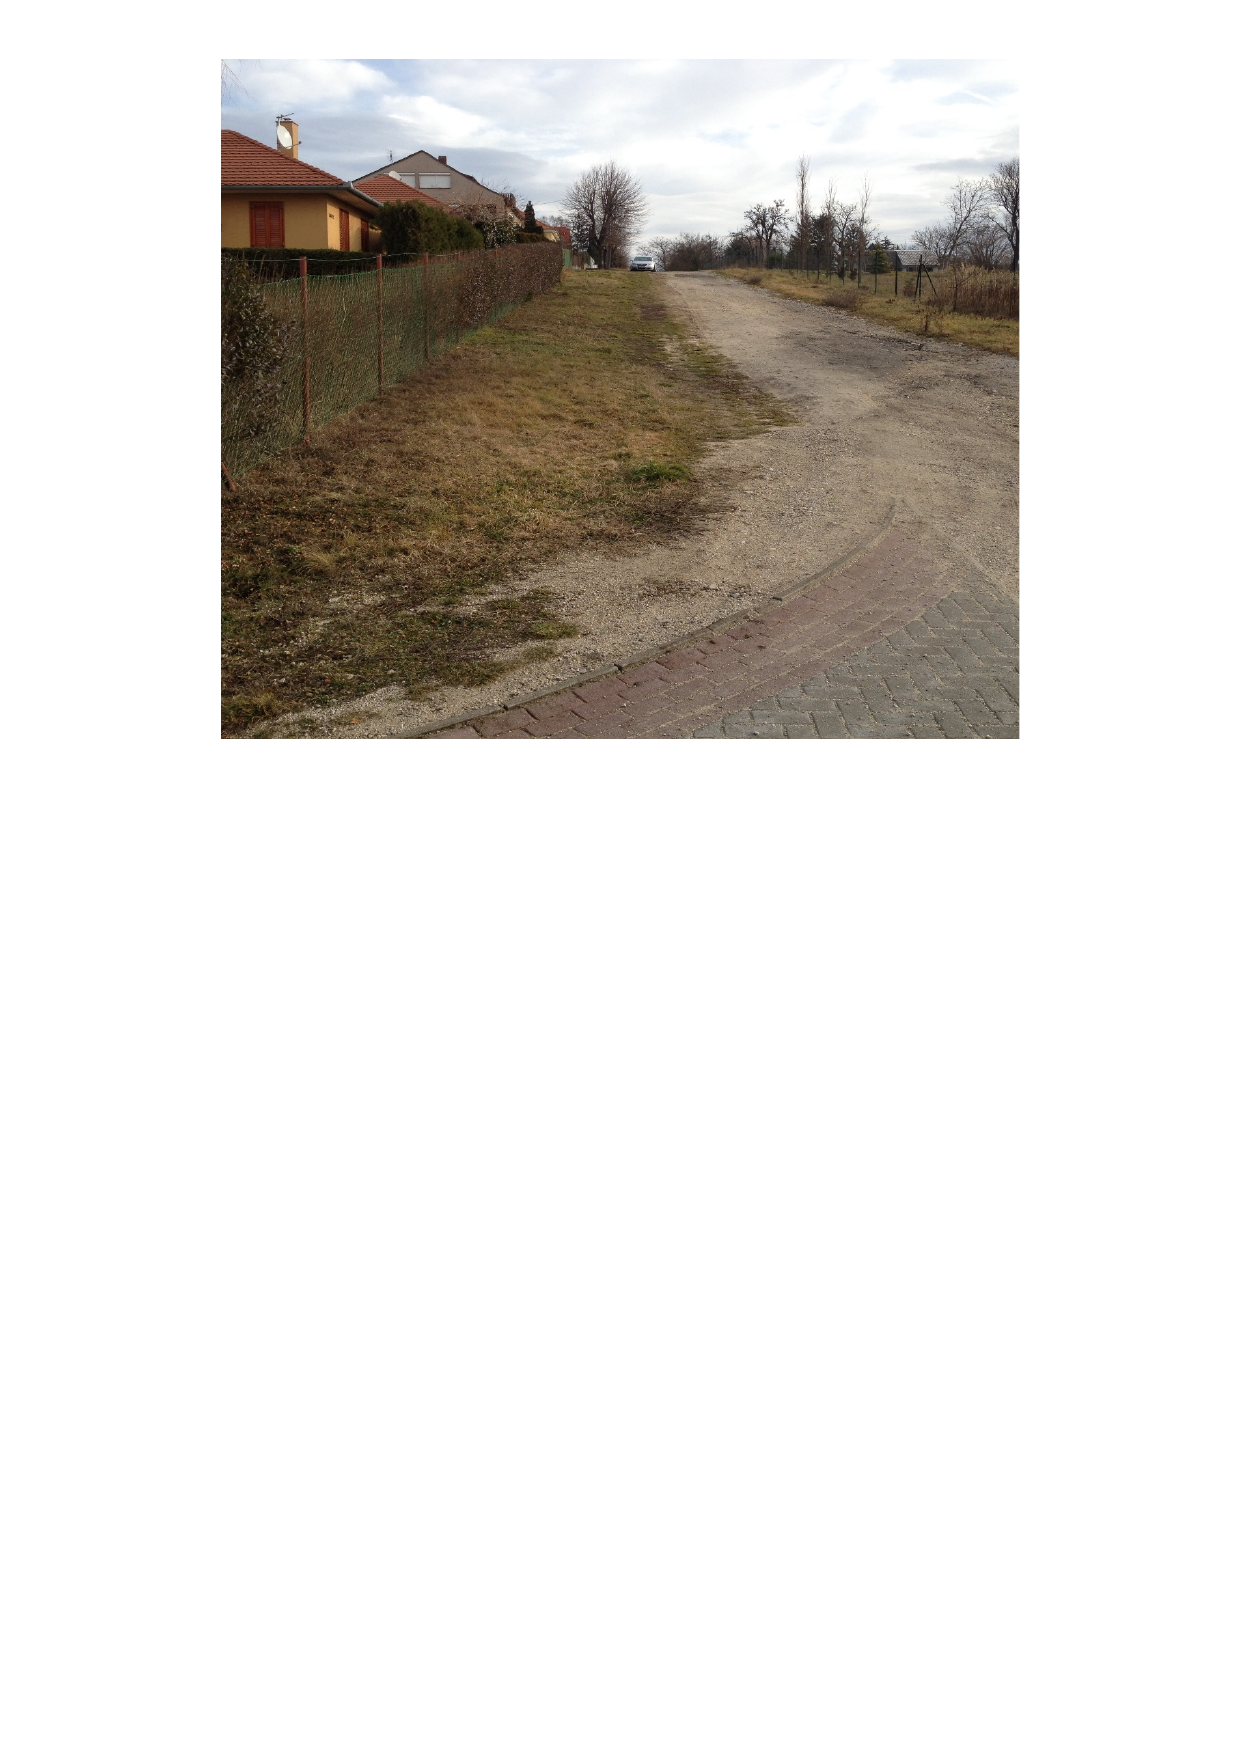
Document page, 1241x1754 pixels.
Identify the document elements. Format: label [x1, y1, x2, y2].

picture [221, 59, 1020, 739]
